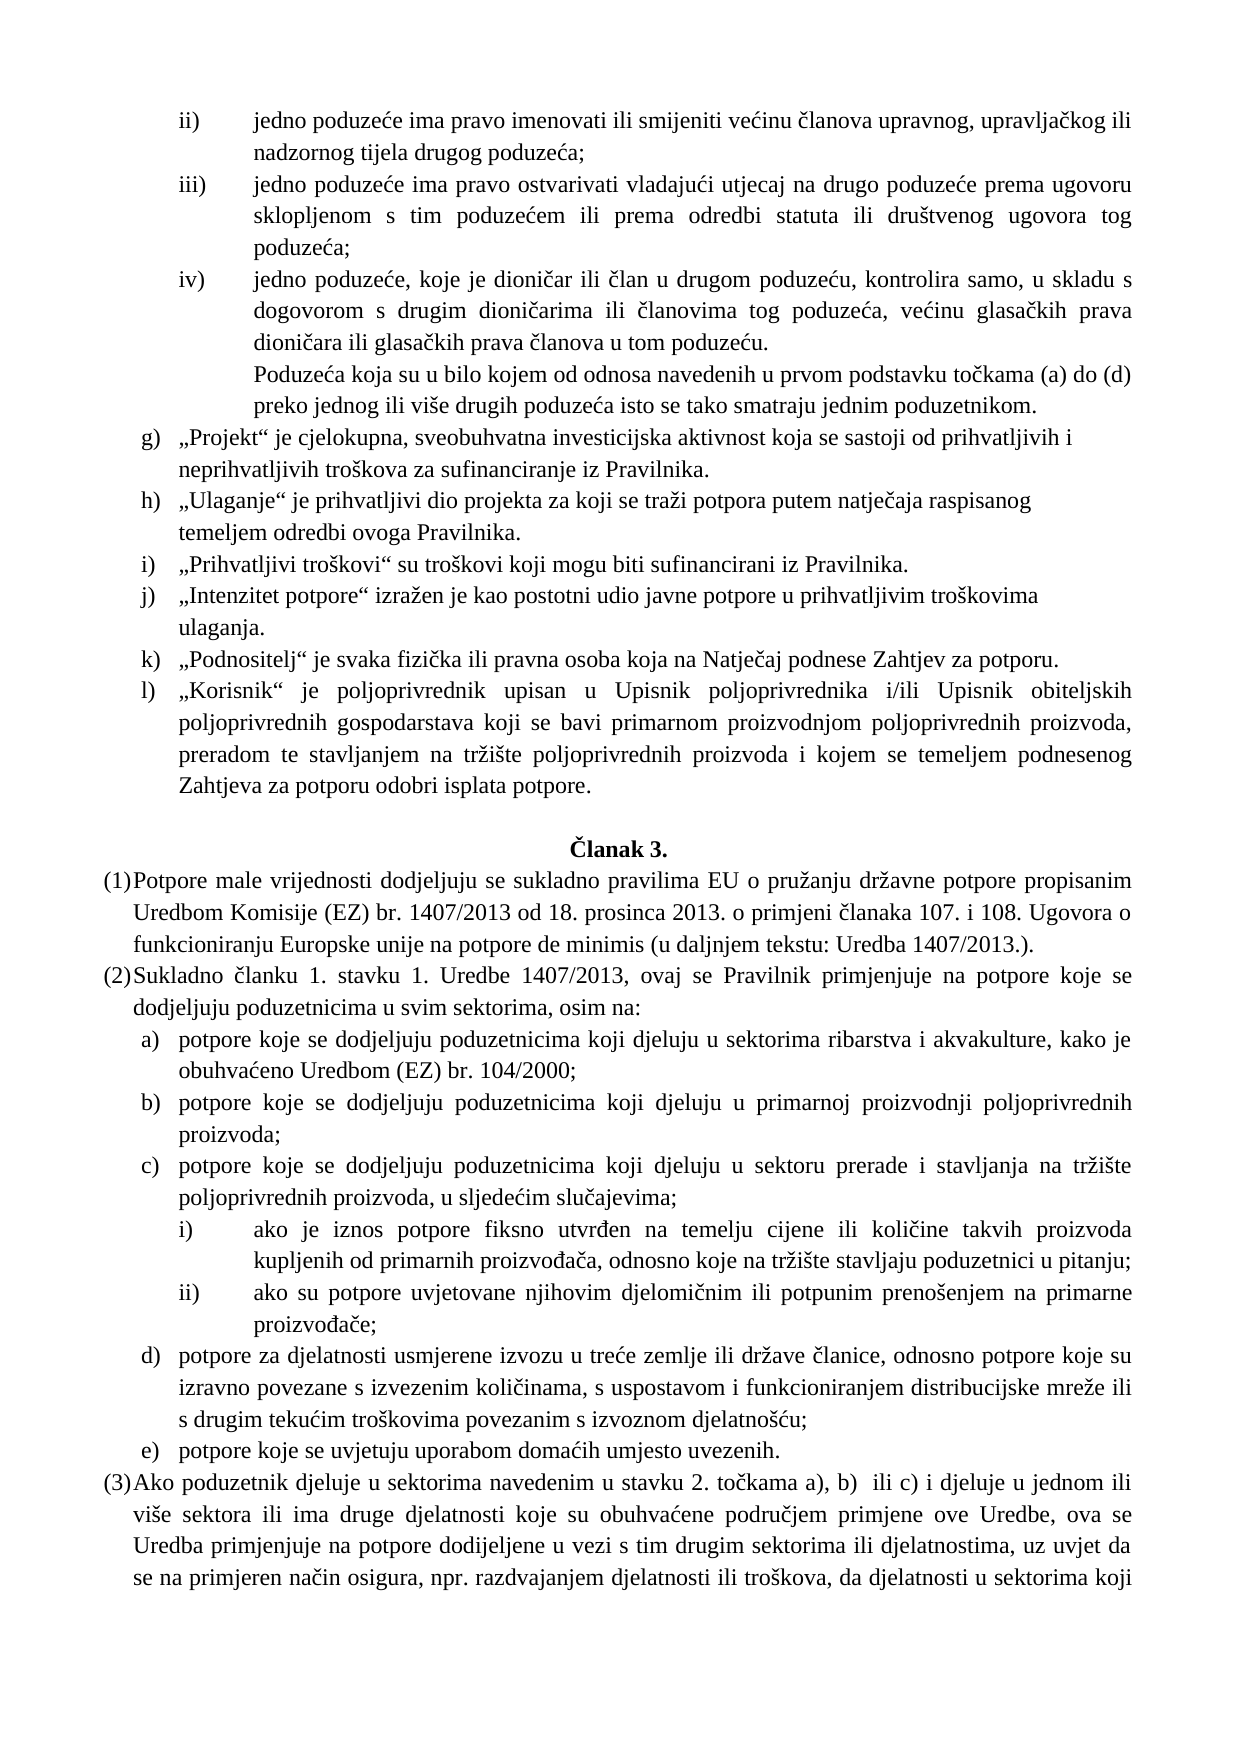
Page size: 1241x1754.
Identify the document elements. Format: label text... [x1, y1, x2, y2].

list potpore koje se uvjetuju uporabom domaćih umjesto uvezenih. [141, 1436, 1134, 1464]
list „Korisnik“ je poljoprivrednik upisan u Upisnik poljoprivrednika i/ili Upisnik obiteljskih poljoprivrednih gospodarstava koji se bavi primarnom proizvodnjom poljoprivrednih proizvoda, preradom te stavljanjem na tržište poljoprivrednih proizvoda i kojem se temeljem podnesenog Zahtjeva za potporu odobri isplata potpore. [141, 676, 1134, 799]
list potpore za djelatnosti usmjerene izvozu u treće zemlje ili države članice, odnosno potpore koje su izravno povezane s izvezenim količinama, s uspostavom i funkcioniranjem distribucijske mreže ili s drugim tekućim troškovima povezanim s izvoznom djelatnošću; [141, 1341, 1134, 1432]
list ako je iznos potpore fiksno utvrđen na temelju cijene ili količine takvih proizvoda kupljenih od primarnih proizvođača, odnosno koje na tržište stavljaju poduzetnici u pitanju; [178, 1215, 1134, 1274]
list jedno poduzeće ima pravo imenovati ili smijeniti većinu članova upravnog, upravljačkog ili nadzornog tijela drugog poduzeća; [178, 106, 1134, 166]
text Članak 3. [103, 835, 1134, 862]
list ako su potpore uvjetovane njihovim djelomičnim ili potpunim prenošenjem na primarne proizvođače; [178, 1278, 1134, 1337]
list jedno poduzeće, koje je dioničar ili član u drugom poduzeću, kontrolira samo, u skladu s dogovorom s drugim dioničarima ili članovima tog poduzeća, većinu glasačkih prava dioničara ili glasačkih prava članova u tom poduzeću. [178, 265, 1134, 356]
list jedno poduzeće ima pravo ostvarivati vladajući utjecaj na drugo poduzeće prema ugovoru sklopljenom s tim poduzećem ili prema odredbi statuta ili društvenog ugovora tog poduzeća; [178, 170, 1134, 261]
text Poduzeća koja su u bilo kojem od odnosa navedenih u prvom podstavku točkama (a) do (d) preko jednog ili više drugih poduzeća isto se tako smatraju jednim poduzetnikom. [253, 360, 1134, 419]
list „Ulaganje“ je prihvatljivi dio projekta za koji se traži potpora putem natječaja raspisanog temeljem odredbi ovoga Pravilnika. [141, 486, 1134, 546]
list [103, 1468, 1134, 1591]
list potpore koje se dodjeljuju poduzetnicima koji djeluju u sektorima ribarstva i akvakulture, kako je obuhvaćeno Uredbom (EZ) br. 104/2000; [141, 1025, 1134, 1084]
list potpore koje se dodjeljuju poduzetnicima koji djeluju u primarnoj proizvodnji poljoprivrednih proizvoda; [141, 1088, 1134, 1147]
list Sukladno članku 1. stavku 1. Uredbe 1407/2013, ovaj se Pravilnik primjenjuje na potpore koje se dodjeljuju poduzetnicima u svim sektorima, osim na: [103, 961, 1134, 1021]
list „Prihvatljivi troškovi“ su troškovi koji mogu biti sufinancirani iz Pravilnika. [141, 550, 1134, 577]
list Potpore male vrijednosti dodjeljuju se sukladno pravilima EU o pružanju državne potpore propisanim Uredbom Komisije (EZ) br. 1407/2013 od 18. prosinca 2013. o primjeni članaka 107. i 108. Ugovora o funkcioniranju Europske unije na potpore de minimis (u daljnjem tekstu: Uredba 1407/2013.). [103, 866, 1134, 957]
list potpore koje se dodjeljuju poduzetnicima koji djeluju u sektoru prerade i stavljanja na tržište poljoprivrednih proizvoda, u sljedećim slučajevima; [141, 1151, 1134, 1211]
list „Podnositelj“ je svaka fizička ili pravna osoba koja na Natječaj podnese Zahtjev za potporu. [141, 645, 1134, 672]
list „Intenzitet potpore“ izražen je kao postotni udio javne potpore u prihvatljivim troškovima ulaganja. [141, 581, 1134, 641]
list „Projekt“ je cjelokupna, sveobuhvatna investicijska aktivnost koja se sastoji od prihvatljivih i neprihvatljivih troškova za sufinanciranje iz Pravilnika. [141, 423, 1134, 482]
